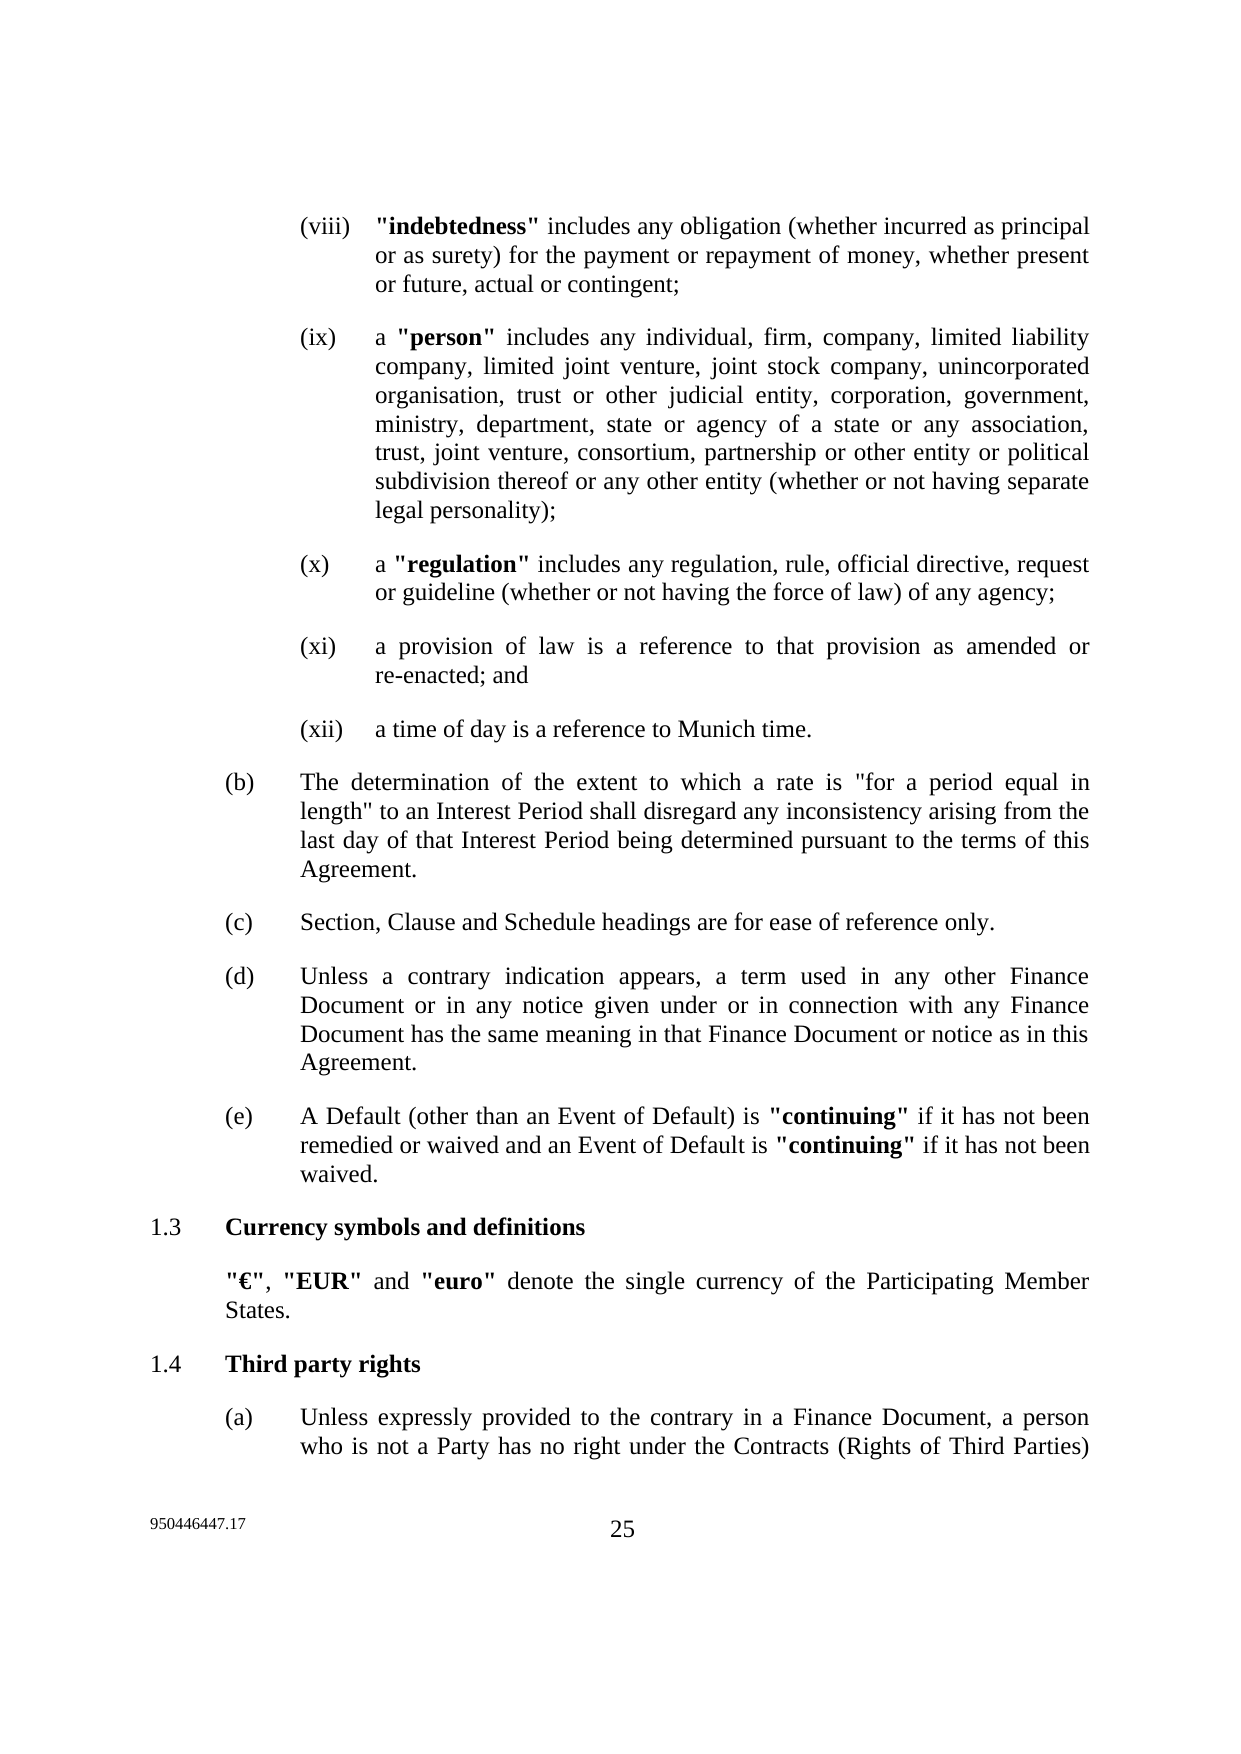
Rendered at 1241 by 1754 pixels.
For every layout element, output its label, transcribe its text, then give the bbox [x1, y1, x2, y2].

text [225, 1402, 1090, 1460]
text A Default (other than an Event of Default) is "continuing" if it has not been remedied or waived and an Event of Default is "continuing" if it has not been waived. [225, 1101, 1090, 1187]
text a time of day is a reference to Munich time. [300, 714, 1090, 742]
text The determination of the extent to which a rate is "for a period equal in length" to an Interest Period shall disregard any inconsistency arising from the last day of that Interest Period being determined pursuant to the terms of this Agreement. [225, 767, 1090, 882]
text "€", "EUR" and "euro" denote the single currency of the Participating Member States. [225, 1266, 1090, 1324]
text a "regulation" includes any regulation, rule, official directive, request or guideline (whether or not having the force of law) of any agency; [300, 549, 1090, 606]
text a provision of law is a reference to that provision as amended or re-enacted; and [300, 631, 1090, 689]
text Currency symbols and definitions [150, 1212, 1090, 1241]
text Section, Clause and Schedule headings are for ease of reference only. [225, 907, 1090, 936]
text Unless a contrary indication appears, a term used in any other Finance Document or in any notice given under or in connection with any Finance Document has the same meaning in that Finance Document or notice as in this Agreement. [225, 961, 1090, 1076]
text Third party rights [150, 1349, 1090, 1377]
text a "person" includes any individual, firm, company, limited liability company, limited joint venture, joint stock company, unincorporated organisation, trust or other judicial entity, corporation, government, ministry, department, state or agency of a state or any association, trust, joint venture, consortium, partnership or other entity or political subdivision thereof or any other entity (whether or not having separate legal personality); [300, 322, 1090, 524]
text "indebtedness" includes any obligation (whether incurred as principal or as surety) for the payment or repayment of money, whether present or future, actual or contingent; [300, 211, 1090, 297]
